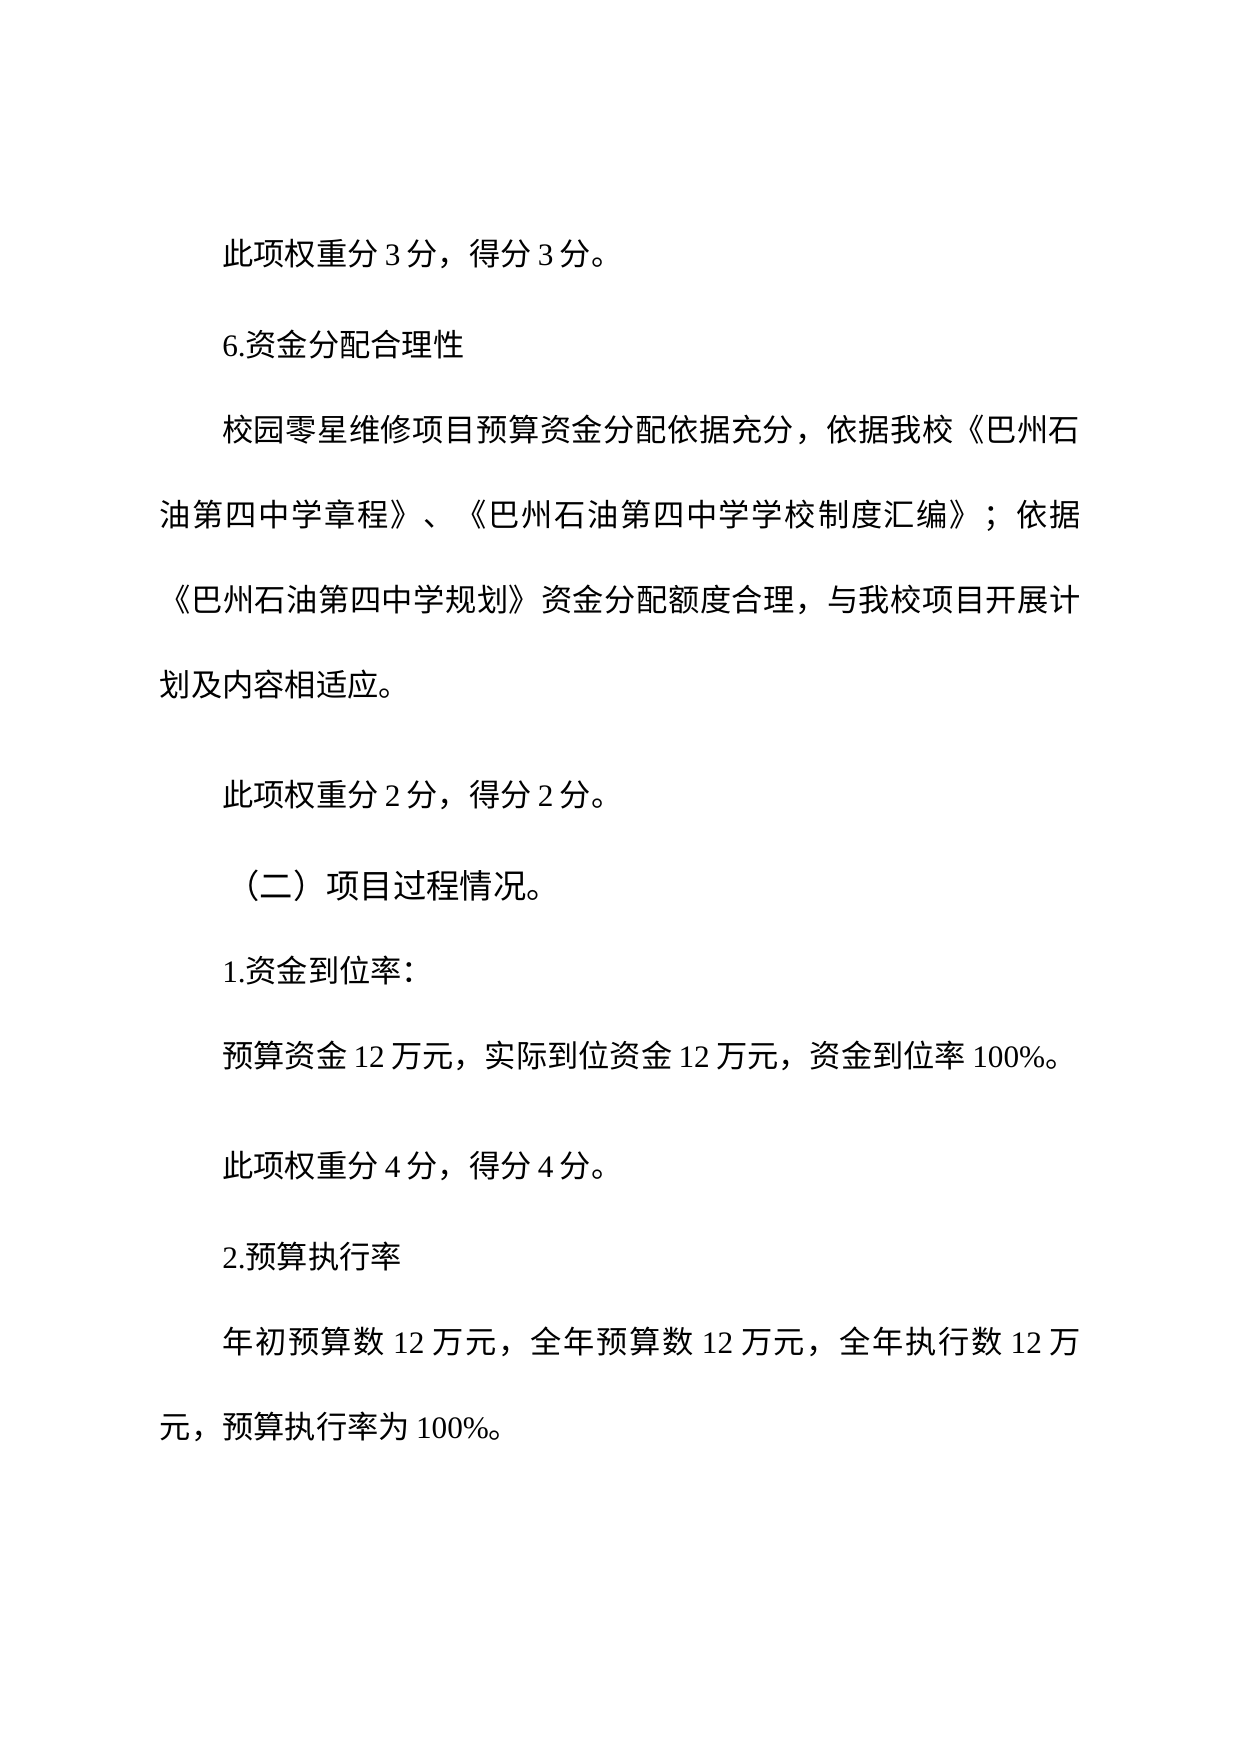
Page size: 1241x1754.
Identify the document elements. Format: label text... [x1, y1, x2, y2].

text 校园零星维修项目预算资金分配依据充分，依据我校《巴州石油第四中学章程》、《巴州石油第四中学学校制度汇编》；依据《巴州石油第四中学规划》资金分配额度合理，与我校项目开展计划及内容相适应。 [159, 385, 1081, 725]
text 1.资金到位率： [159, 926, 1081, 1011]
title 此项权重分2分，得分2分。 [159, 750, 1081, 835]
title 此项权重分3分，得分3分。 [159, 209, 1081, 294]
text 年初预算数12万元，全年预算数12万元，全年执行数12万元，预算执行率为100%。 [159, 1297, 1081, 1467]
text 6.资金分配合理性 [159, 300, 1081, 385]
text 2.预算执行率 [159, 1212, 1081, 1297]
text 预算资金12万元，实际到位资金12万元，资金到位率100%。 [159, 1011, 1081, 1096]
subtitle （二）项目过程情况。 [159, 841, 1081, 926]
title 此项权重分4分，得分4分。 [159, 1121, 1081, 1206]
